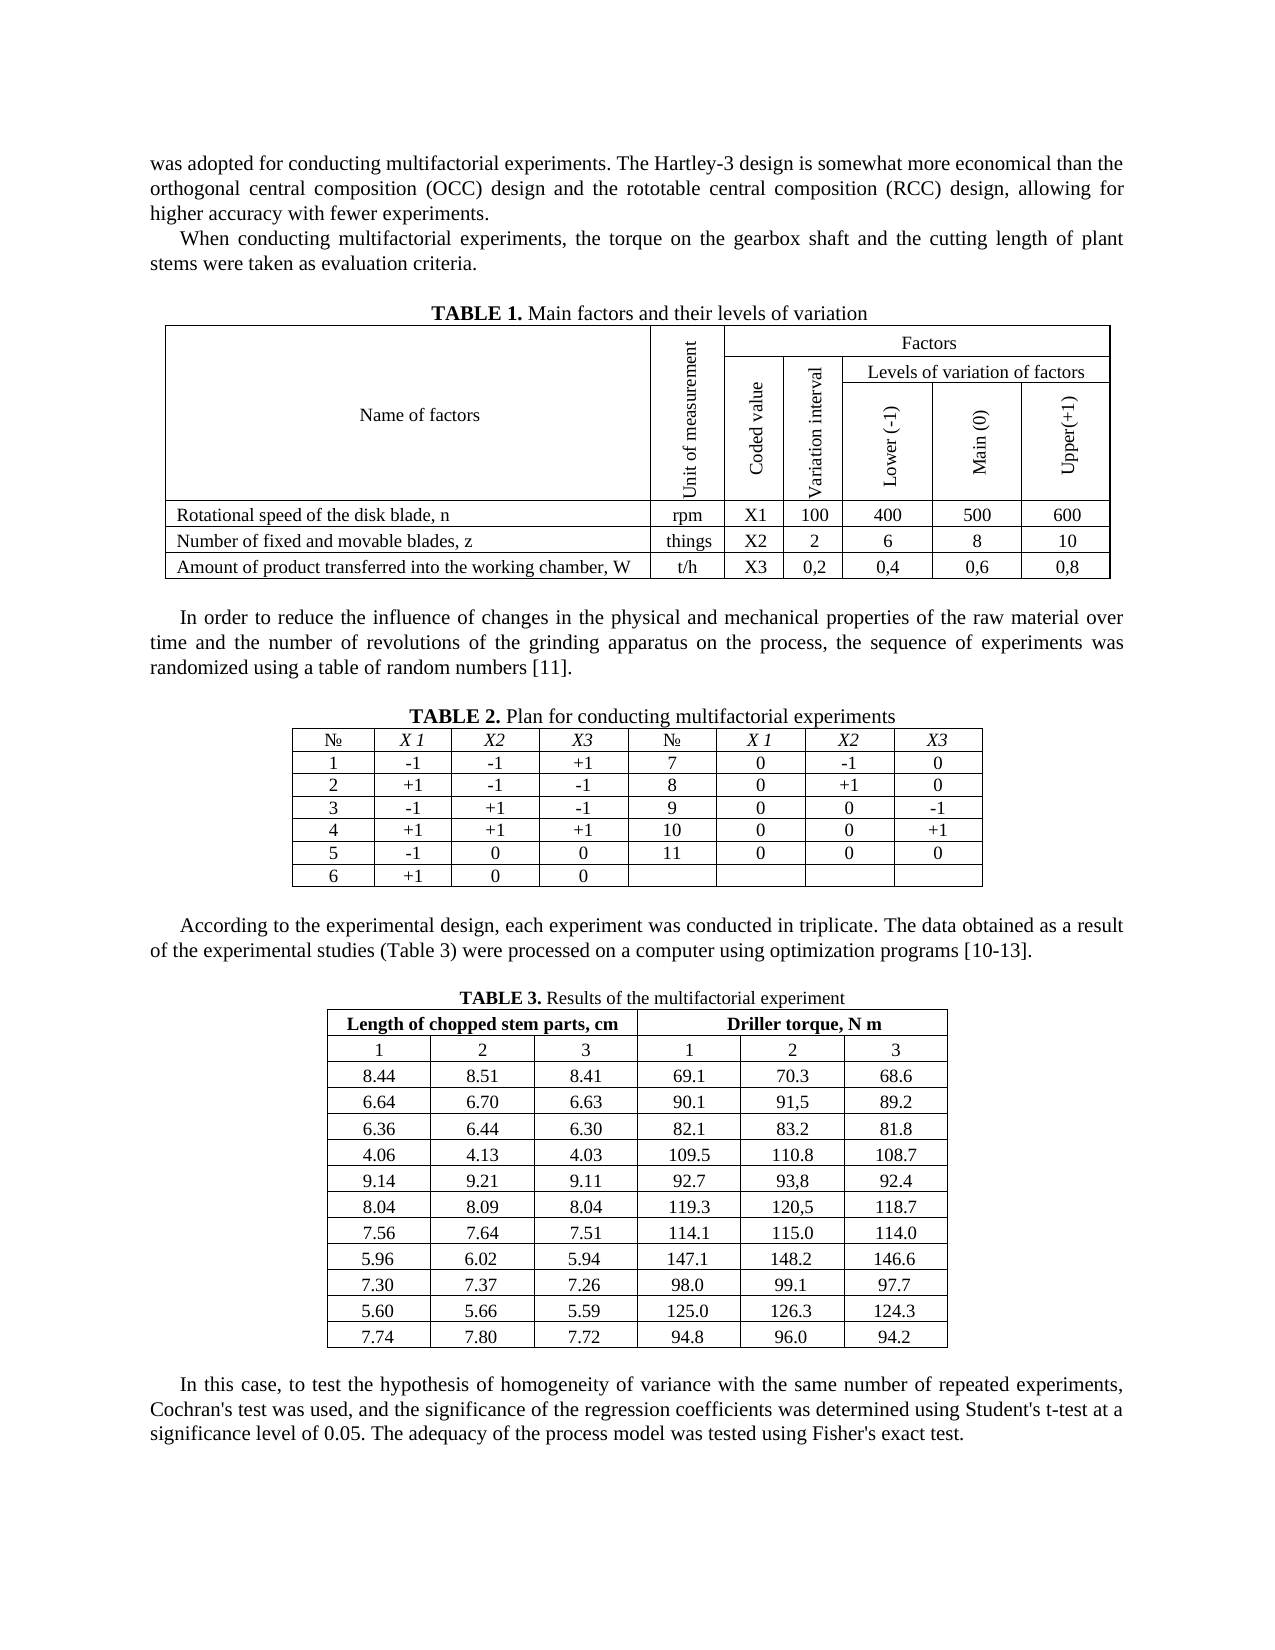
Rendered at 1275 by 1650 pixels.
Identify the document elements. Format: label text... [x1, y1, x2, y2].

table_cell -1 [452, 774, 539, 796]
table_cell 7.80 [431, 1322, 534, 1347]
table_cell 146.6 [845, 1244, 947, 1269]
table_cell 7.72 [535, 1322, 637, 1347]
table_header X3 [895, 729, 982, 751]
table_cell 6.63 [535, 1088, 637, 1113]
table_cell 8 [933, 527, 1021, 552]
table_cell [895, 865, 982, 886]
text When conducting multifactorial experiments, the torque on the gearbox shaft and the cutting length of plant stems were taken as evaluation criteria. [150, 225, 1125, 275]
table_cell +1 [806, 774, 894, 796]
table_cell Variation interval [784, 357, 842, 500]
table_cell 5.94 [535, 1244, 637, 1269]
table_cell 5.60 [328, 1296, 430, 1321]
table_cell Number of fixed and movable blades, z [166, 527, 650, 552]
table_cell 70.3 [741, 1062, 844, 1087]
text In this case, to test the hypothesis of homogeneity of variance with the same number of repeated experiments, Cochran's test was used, and the significance of the regression coefficients was determined using Student's t-test at a significance level of 0.05. The adequacy of the process model was tested using Fisher's exact test. [150, 1372, 1125, 1444]
table_cell 147.1 [638, 1244, 740, 1269]
table_cell 90.1 [638, 1088, 740, 1113]
table_cell Levels of variation of factors [843, 357, 1109, 382]
table_cell 5.59 [535, 1296, 637, 1321]
table_cell things [651, 527, 724, 552]
table_cell 1 [638, 1036, 740, 1061]
table_cell 4.13 [431, 1140, 534, 1165]
table_header Length of chopped stem parts, cm [328, 1010, 637, 1035]
table_cell -1 [375, 752, 451, 773]
table_cell 0 [895, 774, 982, 796]
table_cell 400 [843, 501, 932, 526]
table_cell +1 [375, 819, 451, 841]
table_cell 5 [293, 842, 374, 863]
table_cell 114.1 [638, 1218, 740, 1243]
table_cell 96.0 [741, 1322, 844, 1347]
table_cell 108.7 [845, 1140, 947, 1165]
table_cell Amount of product transferred into the working chamber, W [166, 553, 650, 578]
table_cell 82.1 [638, 1114, 740, 1139]
table_cell 600 [1022, 501, 1109, 526]
table_cell 0 [806, 819, 894, 841]
table_cell 83.2 [741, 1114, 844, 1139]
table_cell 0 [540, 865, 628, 886]
table_cell 6 [843, 527, 932, 552]
table_cell 6.64 [328, 1088, 430, 1113]
table_header Unit of measurement [651, 326, 724, 500]
table_cell 8.51 [431, 1062, 534, 1087]
table_cell 94.2 [845, 1322, 947, 1347]
table_cell +1 [895, 819, 982, 841]
table_cell 68.6 [845, 1062, 947, 1087]
table_header X2 [806, 729, 894, 751]
table_cell 92.7 [638, 1166, 740, 1191]
table_cell 2 [784, 527, 842, 552]
text TABLE 1. Main factors and their levels of variation [150, 300, 1125, 325]
table_cell 0 [717, 842, 805, 863]
table_cell 0 [540, 842, 628, 863]
table_cell X3 [725, 553, 783, 578]
table_cell 97.7 [845, 1270, 947, 1295]
table_cell 500 [933, 501, 1021, 526]
table_cell 11 [629, 842, 716, 863]
table_cell 0,6 [933, 553, 1021, 578]
table_cell 0 [717, 752, 805, 773]
table_cell 92.4 [845, 1166, 947, 1191]
table_cell Upper(+1) [1022, 383, 1109, 500]
text TABLE 3. Results of the multifactorial experiment [150, 987, 1125, 1009]
table_cell 109.5 [638, 1140, 740, 1165]
table_cell 7.26 [535, 1270, 637, 1295]
table_cell 9.14 [328, 1166, 430, 1191]
table_cell 0 [452, 865, 539, 886]
table_cell 9.11 [535, 1166, 637, 1191]
table_header № [629, 729, 716, 751]
table_cell 0 [806, 842, 894, 863]
table_cell 0,4 [843, 553, 932, 578]
table_cell -1 [540, 774, 628, 796]
table_cell 91,5 [741, 1088, 844, 1113]
table_cell 6.02 [431, 1244, 534, 1269]
table_cell [806, 865, 894, 886]
table_cell 8 [629, 774, 716, 796]
table_cell 7.56 [328, 1218, 430, 1243]
table_cell 4.06 [328, 1140, 430, 1165]
table_cell 2 [741, 1036, 844, 1061]
table_cell 5.96 [328, 1244, 430, 1269]
table_header Driller torque, N m [638, 1010, 947, 1035]
table_cell 2 [431, 1036, 534, 1061]
table_cell 0 [806, 797, 894, 818]
table_cell +1 [540, 752, 628, 773]
table_cell 5.66 [431, 1296, 534, 1321]
table_cell 81.8 [845, 1114, 947, 1139]
table_cell 1 [328, 1036, 430, 1061]
table_header Factors [725, 326, 1109, 356]
text In order to reduce the influence of changes in the physical and mechanical properties of the raw material over time and the number of revolutions of the grinding apparatus on the process, the sequence of experiments was randomized using a table of random numbers [11]. [150, 604, 1125, 679]
table_cell 0 [895, 752, 982, 773]
table_cell 119.3 [638, 1192, 740, 1217]
table_cell 0 [717, 774, 805, 796]
table_cell 69.1 [638, 1062, 740, 1087]
table_cell 6.44 [431, 1114, 534, 1139]
table_cell 6.30 [535, 1114, 637, 1139]
table_cell +1 [540, 819, 628, 841]
table_cell Main (0) [933, 383, 1021, 500]
table_header Х 1 [717, 729, 805, 751]
table_cell 9.21 [431, 1166, 534, 1191]
table_cell -1 [375, 842, 451, 863]
table_cell 100 [784, 501, 842, 526]
table_cell -1 [895, 797, 982, 818]
table_cell 0,8 [1022, 553, 1109, 578]
table_cell Coded value [725, 357, 783, 500]
table_cell 115.0 [741, 1218, 844, 1243]
table_cell 114.0 [845, 1218, 947, 1243]
table_cell 8.41 [535, 1062, 637, 1087]
table_cell 7.74 [328, 1322, 430, 1347]
table_cell 120,5 [741, 1192, 844, 1217]
table_cell 148.2 [741, 1244, 844, 1269]
table_cell 6 [293, 865, 374, 886]
table_header X2 [452, 729, 539, 751]
table_cell +1 [452, 797, 539, 818]
table_cell Х1 [725, 501, 783, 526]
table_cell Rotational speed of the disk blade, n [166, 501, 650, 526]
table_cell 1 [293, 752, 374, 773]
table_cell 10 [1022, 527, 1109, 552]
table_cell 6.36 [328, 1114, 430, 1139]
table_cell rpm [651, 501, 724, 526]
table_cell +1 [375, 865, 451, 886]
table_header Х 1 [375, 729, 451, 751]
table_cell [629, 865, 716, 886]
table_header № [293, 729, 374, 751]
table_cell 0 [452, 842, 539, 863]
table_cell 4 [293, 819, 374, 841]
table_cell t/h [651, 553, 724, 578]
table_cell 3 [535, 1036, 637, 1061]
table_cell 7.64 [431, 1218, 534, 1243]
table_cell 94.8 [638, 1322, 740, 1347]
table_cell 3 [845, 1036, 947, 1061]
table_cell 0 [717, 797, 805, 818]
table_cell 0,2 [784, 553, 842, 578]
table_cell 110.8 [741, 1140, 844, 1165]
table_cell 8.04 [535, 1192, 637, 1217]
table_header Name of factors [166, 326, 650, 500]
table_cell -1 [375, 797, 451, 818]
table_cell 6.70 [431, 1088, 534, 1113]
table_cell X2 [725, 527, 783, 552]
table_cell 8.09 [431, 1192, 534, 1217]
table_cell 0 [895, 842, 982, 863]
table_cell Lower (-1) [843, 383, 932, 500]
table_cell 8.04 [328, 1192, 430, 1217]
table_cell 3 [293, 797, 374, 818]
table_cell 118.7 [845, 1192, 947, 1217]
table_cell 7.37 [431, 1270, 534, 1295]
table_cell -1 [452, 752, 539, 773]
text According to the experimental design, each experiment was conducted in triplicate. The data obtained as a result of the experimental studies (Table 3) were processed on a computer using optimization programs [10-13]. [150, 912, 1125, 962]
table_cell 125.0 [638, 1296, 740, 1321]
table_cell 8.44 [328, 1062, 430, 1087]
table_cell 124.3 [845, 1296, 947, 1321]
table_cell 7.51 [535, 1218, 637, 1243]
table_cell 9 [629, 797, 716, 818]
table_cell 4.03 [535, 1140, 637, 1165]
table_cell [717, 865, 805, 886]
table_cell +1 [452, 819, 539, 841]
table_cell 126.3 [741, 1296, 844, 1321]
table_cell -1 [540, 797, 628, 818]
table_header X3 [540, 729, 628, 751]
table_cell 7.30 [328, 1270, 430, 1295]
table_cell 98.0 [638, 1270, 740, 1295]
table_cell 89.2 [845, 1088, 947, 1113]
table_cell 99.1 [741, 1270, 844, 1295]
table_cell 10 [629, 819, 716, 841]
table_cell 0 [717, 819, 805, 841]
table_cell 7 [629, 752, 716, 773]
text TABLE 2. Plan for conducting multifactorial experiments [150, 704, 1125, 728]
table_cell 2 [293, 774, 374, 796]
table_cell +1 [375, 774, 451, 796]
table_cell 93,8 [741, 1166, 844, 1191]
table_cell -1 [806, 752, 894, 773]
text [150, 150, 1125, 225]
